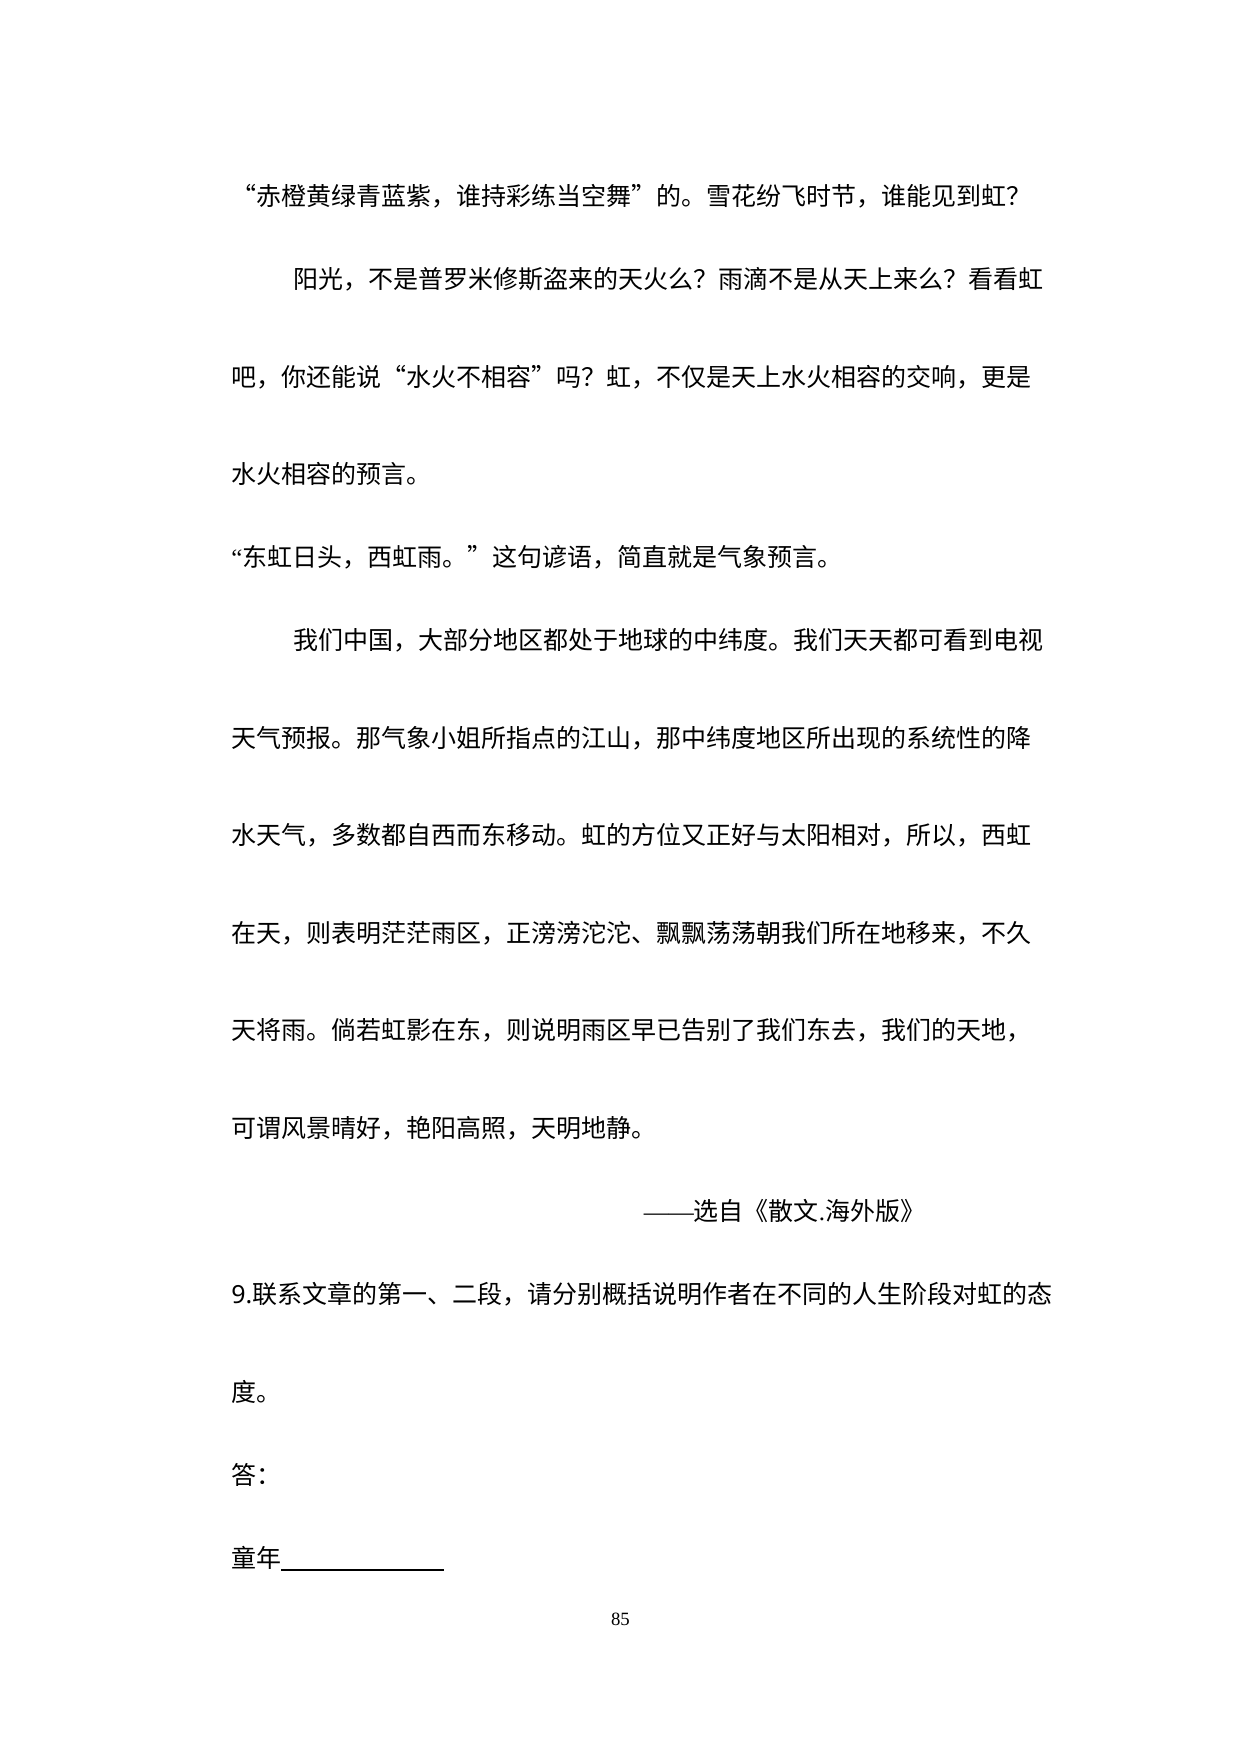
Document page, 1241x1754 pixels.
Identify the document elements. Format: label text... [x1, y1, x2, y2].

text 9.联系文章的第一、二段，请分别概括说明作者在不同的人生阶段对虹的态度。 [231, 1260, 1053, 1423]
text ——选自《散文.海外版》 [231, 1177, 1053, 1242]
text 阳光，不是普罗米修斯盗来的天火么？雨滴不是从天上来么？看看虹吧，你还能说“水火不相容”吗？虹，不仅是天上水火相容的交响，更是水火相容的预言。 [231, 245, 1053, 505]
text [231, 162, 1053, 227]
text “东虹日头，西虹雨。”这句谚语，简直就是气象预言。 [231, 523, 1053, 588]
text 我们中国，大部分地区都处于地球的中纬度。我们天天都可看到电视天气预报。那气象小姐所指点的江山，那中纬度地区所出现的系统性的降水天气，多数都自西而东移动。虹的方位又正好与太阳相对，所以，西虹在天，则表明茫茫雨区，正滂滂沱沱、飘飘荡荡朝我们所在地移来，不久天将雨。倘若虹影在东，则说明雨区早已告别了我们东去，我们的天地，可谓风景晴好，艳阳高照，天明地静。 [231, 606, 1053, 1159]
text 答： [231, 1441, 1053, 1506]
text 童年 [231, 1524, 1053, 1589]
